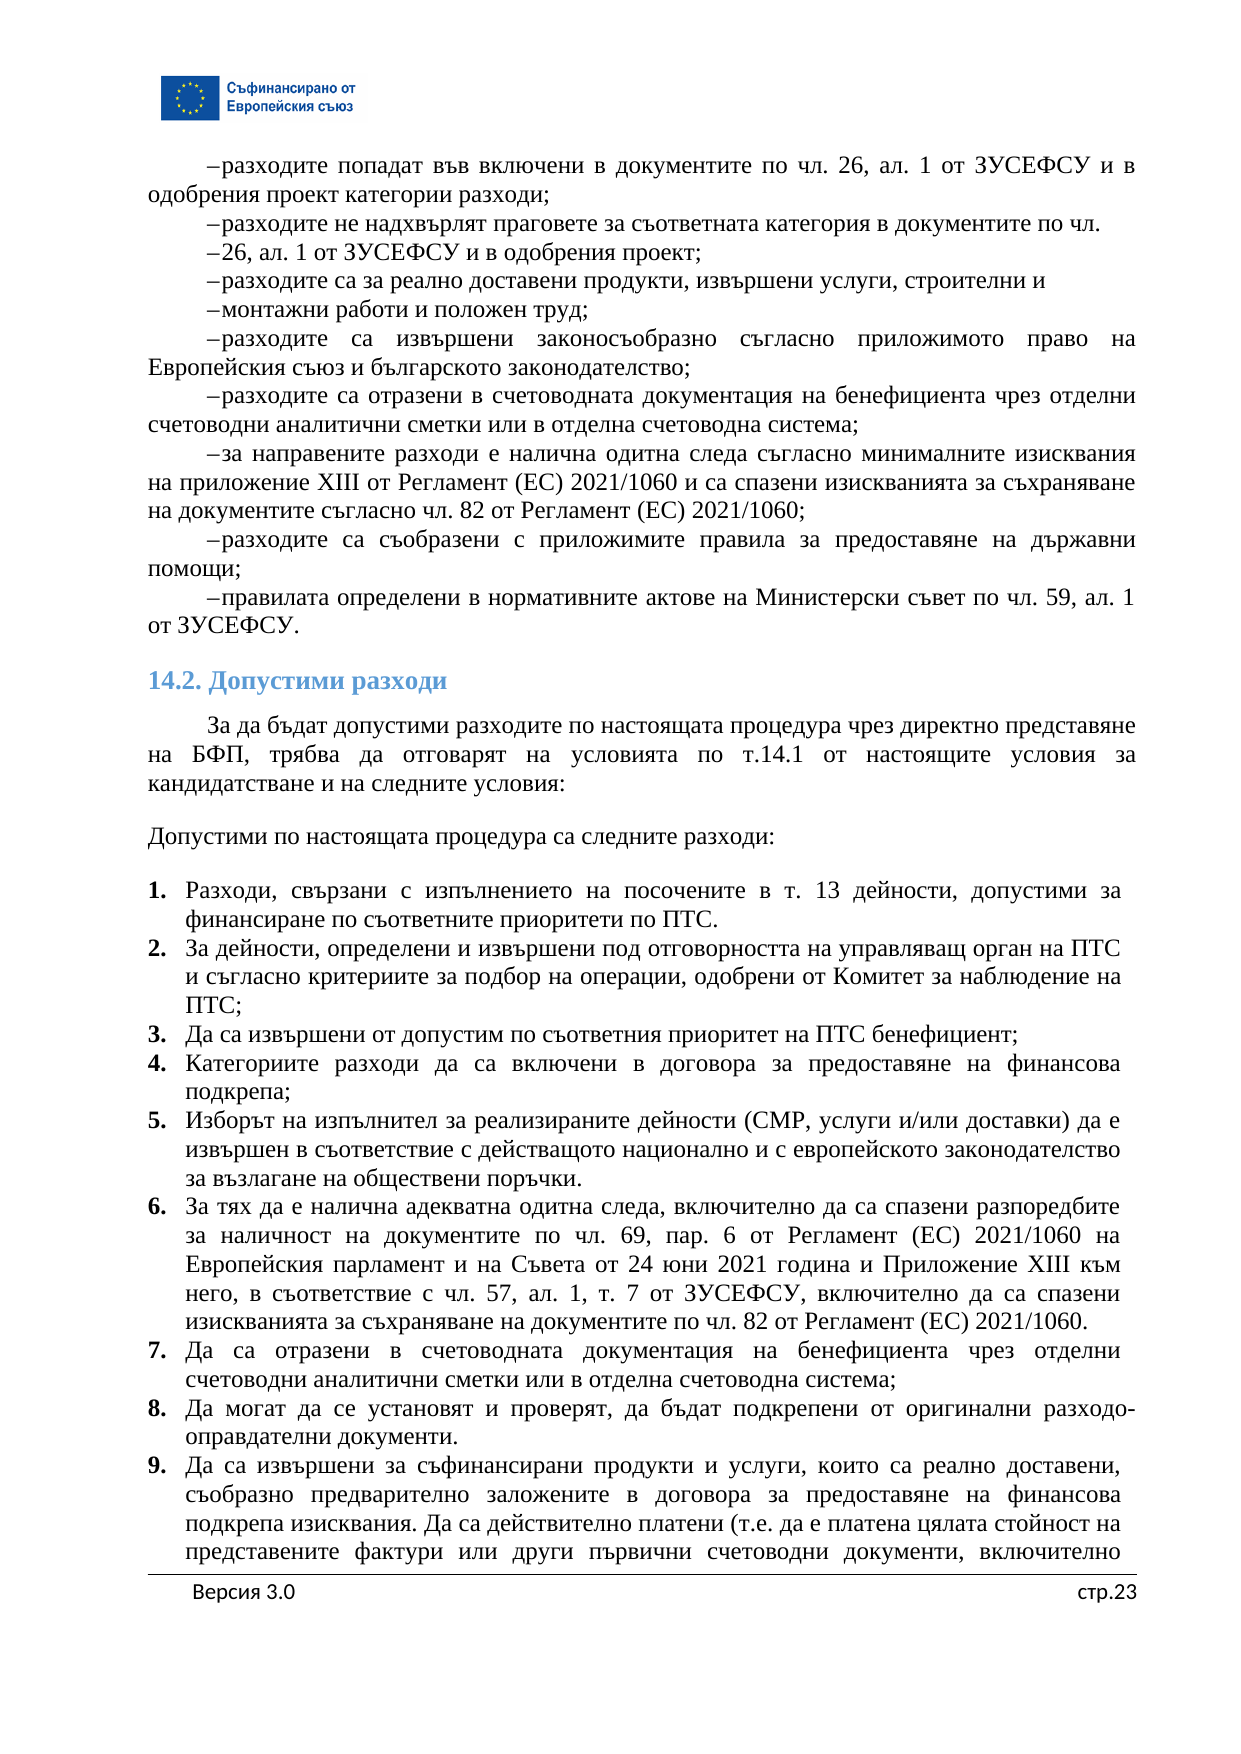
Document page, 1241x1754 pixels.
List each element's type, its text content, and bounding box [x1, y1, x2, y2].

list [148, 1450, 1122, 1565]
list Разходи, свързани с изпълнението на посочените в т. 13 дейности, допустими за финансиране по съответните приоритети по ПТС. [148, 875, 1122, 933]
list Да са извършени от допустим по съответния приоритет на ПТС бенефициент; [148, 1019, 1122, 1048]
text За да бъдат допустими разходите по настоящата процедура чрез директно представяне на БФП, трябва да отговарят на условията по т.14.1 от настоящите условия за кандидатстване и на следните условия: [148, 710, 1137, 796]
list разходите са за реално доставени продукти, извършени услуги, строителни и [148, 265, 1137, 294]
list Изборът на изпълнител за реализираните дейности (СМР, услуги и/или доставки) да е извършен в съответствие с действащото национално и с европейското законодателство за възлагане на обществени поръчки. [148, 1105, 1122, 1191]
list За тях да е налична адекватна одитна следа, включително да са спазени разпоредбите за наличност на документите по чл. 69, пар. 6 от Регламент (ЕС) 2021/1060 на Европейския парламент и на Съвета от 24 юни 2021 година и Приложение XIII към него, в съответствие с чл. 57, ал. 1, т. 7 от ЗУСЕФСУ, включително да са спазени изискванията за съхраняване на документите по чл. 82 от Регламент (ЕС) 2021/1060. [148, 1191, 1122, 1335]
list правилата определени в нормативните актове на Министерски съвет по чл. 59, ал. 1 от ЗУСЕФСУ. [148, 582, 1137, 639]
list 26, ал. 1 от ЗУСЕФСУ и в одобрения проект; [148, 237, 1137, 265]
list разходите са извършени законосъобразно съгласно приложимото право на Европейския съюз и българското законодателство; [148, 323, 1137, 380]
picture [158, 73, 368, 123]
list Категориите разходи да са включени в договора за предоставяне на финансова подкрепа; [148, 1048, 1122, 1105]
list разходите не надхвърлят праговете за съответната категория в документите по чл. [148, 208, 1137, 237]
list монтажни работи и положен труд; [148, 294, 1137, 323]
list за направените разходи е налична одитна следа съгласно минималните изисквания на приложение XIII от Регламент (ЕС) 2021/1060 и са спазени изискванията за съхраняване на документите съгласно чл. 82 от Регламент (ЕС) 2021/1060; [148, 438, 1137, 524]
list За дейности, определени и извършени под отговорността на управляващ орган на ПТС и съгласно критериите за подбор на операции, одобрени от Комитет за наблюдение на ПТС; [148, 933, 1122, 1019]
list разходите са съобразени с приложимите правила за предоставяне на държавни помощи; [148, 524, 1137, 582]
list Да са отразени в счетоводната документация на бенефициента чрез отделни счетоводни аналитични сметки или в отделна счетоводна система; [148, 1335, 1122, 1393]
text Допустими по настоящата процедура са следните разходи: [148, 821, 1137, 850]
list разходите попадат във включени в документите по чл. 26, ал. 1 от ЗУСЕФСУ и в одобрения проект категории разходи; [148, 150, 1137, 208]
subtitle 14.2. Допустими разходи [148, 664, 1137, 695]
list Да могат да се установят и проверят, да бъдат подкрепени от оригинални разходо-оправдателни документи. [148, 1393, 1137, 1450]
list разходите са отразени в счетоводната документация на бенефициента чрез отделни счетоводни аналитични сметки или в отделна счетоводна система; [148, 380, 1137, 438]
